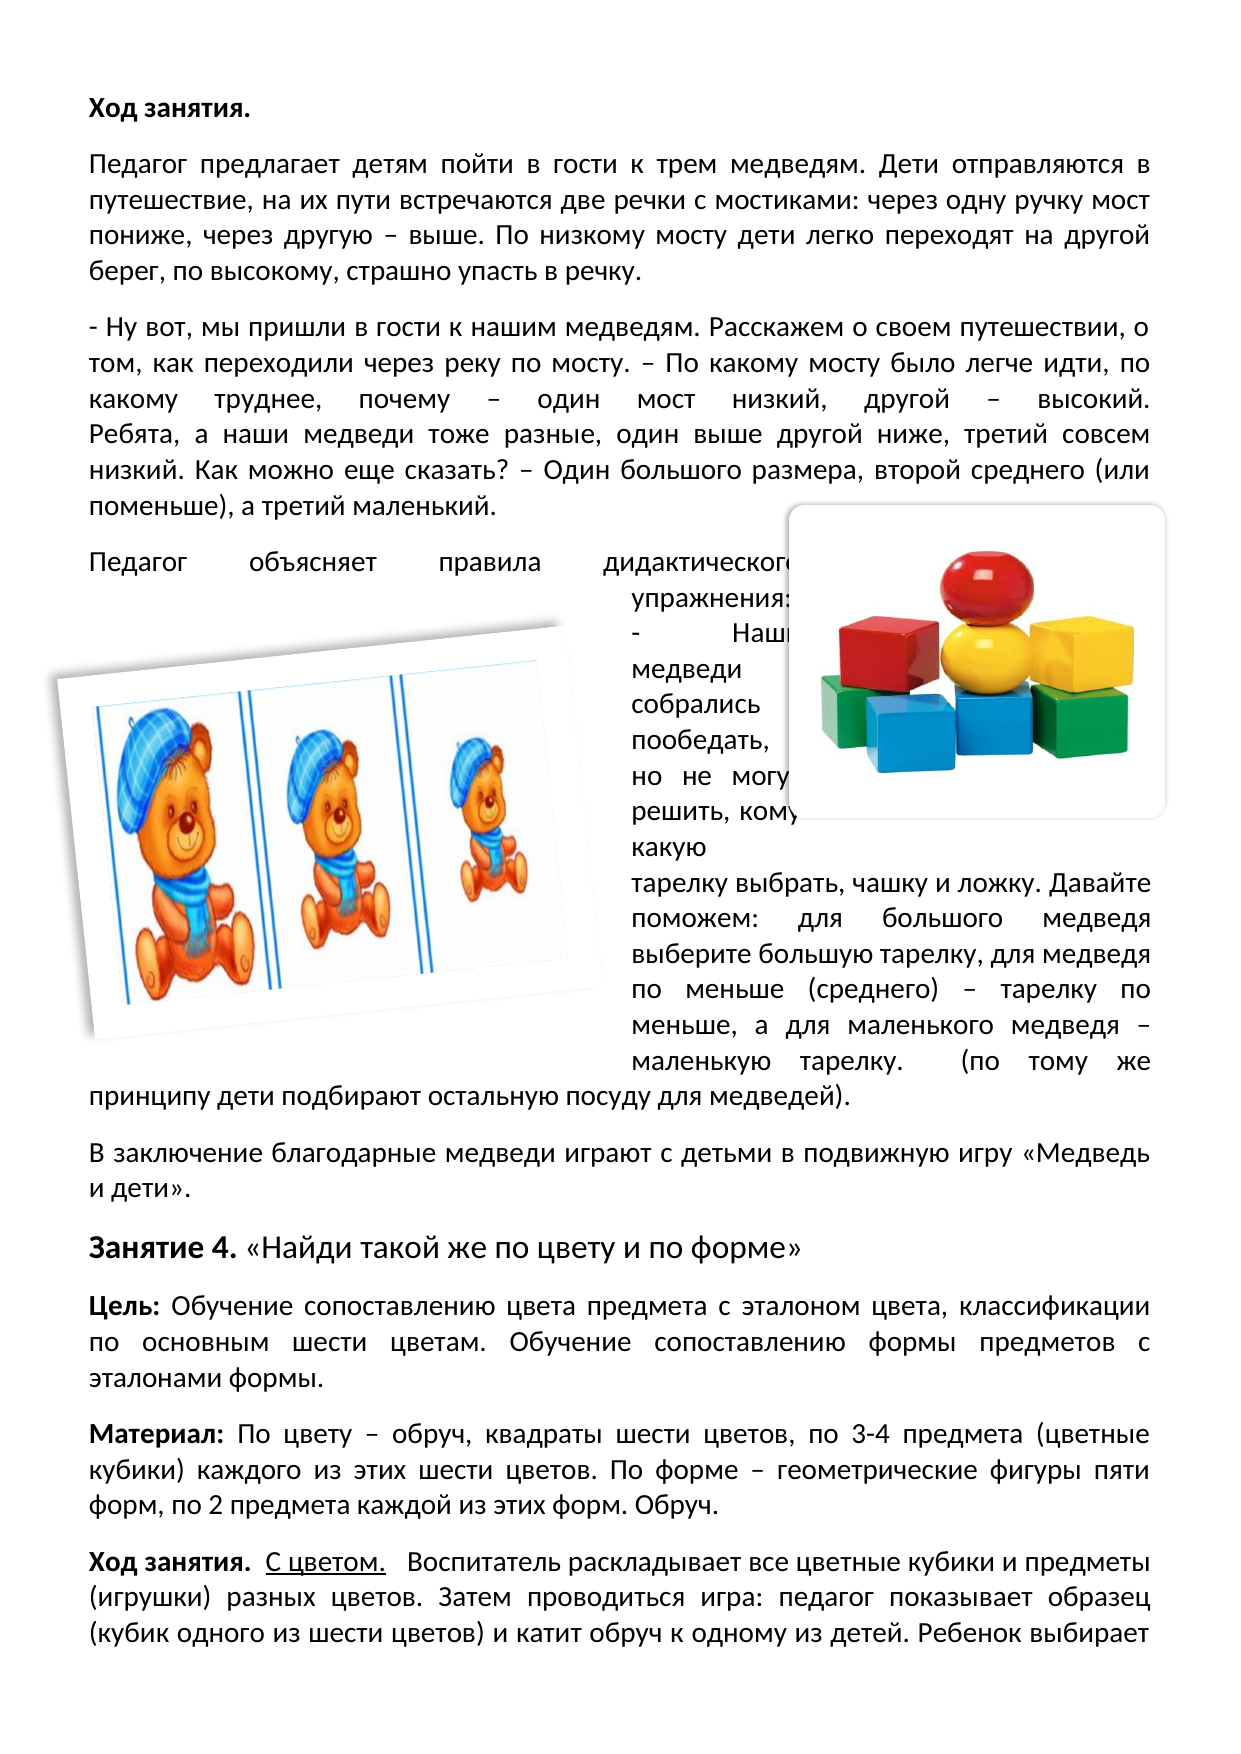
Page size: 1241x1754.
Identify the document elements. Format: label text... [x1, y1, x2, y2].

text Материал: По цвету – обруч, квадраты шести цветов, по 3-4 предмета (цветные кубики) каждого из этих шести цветов. По форме – геометрические фигуры пяти форм, по 2 предмета каждой из этих форм. Обруч. [89, 1415, 1152, 1522]
text Педагог предлагает детям пойти в гости к трем медведям. Дети отправляются в путешествие, на их пути встречаются две речки с мостиками: через одну ручку мост пониже, через другую – выше. По низкому мосту дети легко переходят на другой берег, по высокому, страшно упасть в речку. [89, 145, 1152, 288]
text Занятие 4. «Найди такой же по цвету и по форме» [89, 1226, 1152, 1267]
picture [93, 661, 567, 1005]
text В заключение благодарные медведи играют с детьми в подвижную игру «Медведь и дети». [89, 1134, 1152, 1205]
text - Ну вот, мы пришли в гости к нашим медведям. Расскажем о своем путешествии, о том, как переходили через реку по мосту. – По какому мосту было легче идти, по какому труднее, почему – один мост низкий, другой – высокий. Ребята, а наши медведи тоже разные, один выше другой ниже, третий совсем низкий. Как можно еще сказать? – Один большого размера, второй среднего (или поменьше), а третий маленький. [89, 308, 1152, 522]
picture [820, 536, 1134, 786]
text Ход занятия. [89, 89, 1152, 124]
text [89, 1543, 1152, 1650]
text Цель: Обучение сопоставлению цвета предмета с эталоном цвета, классификации по основным шести цветам. Обучение сопоставлению формы предметов с эталонами формы. [89, 1287, 1152, 1394]
